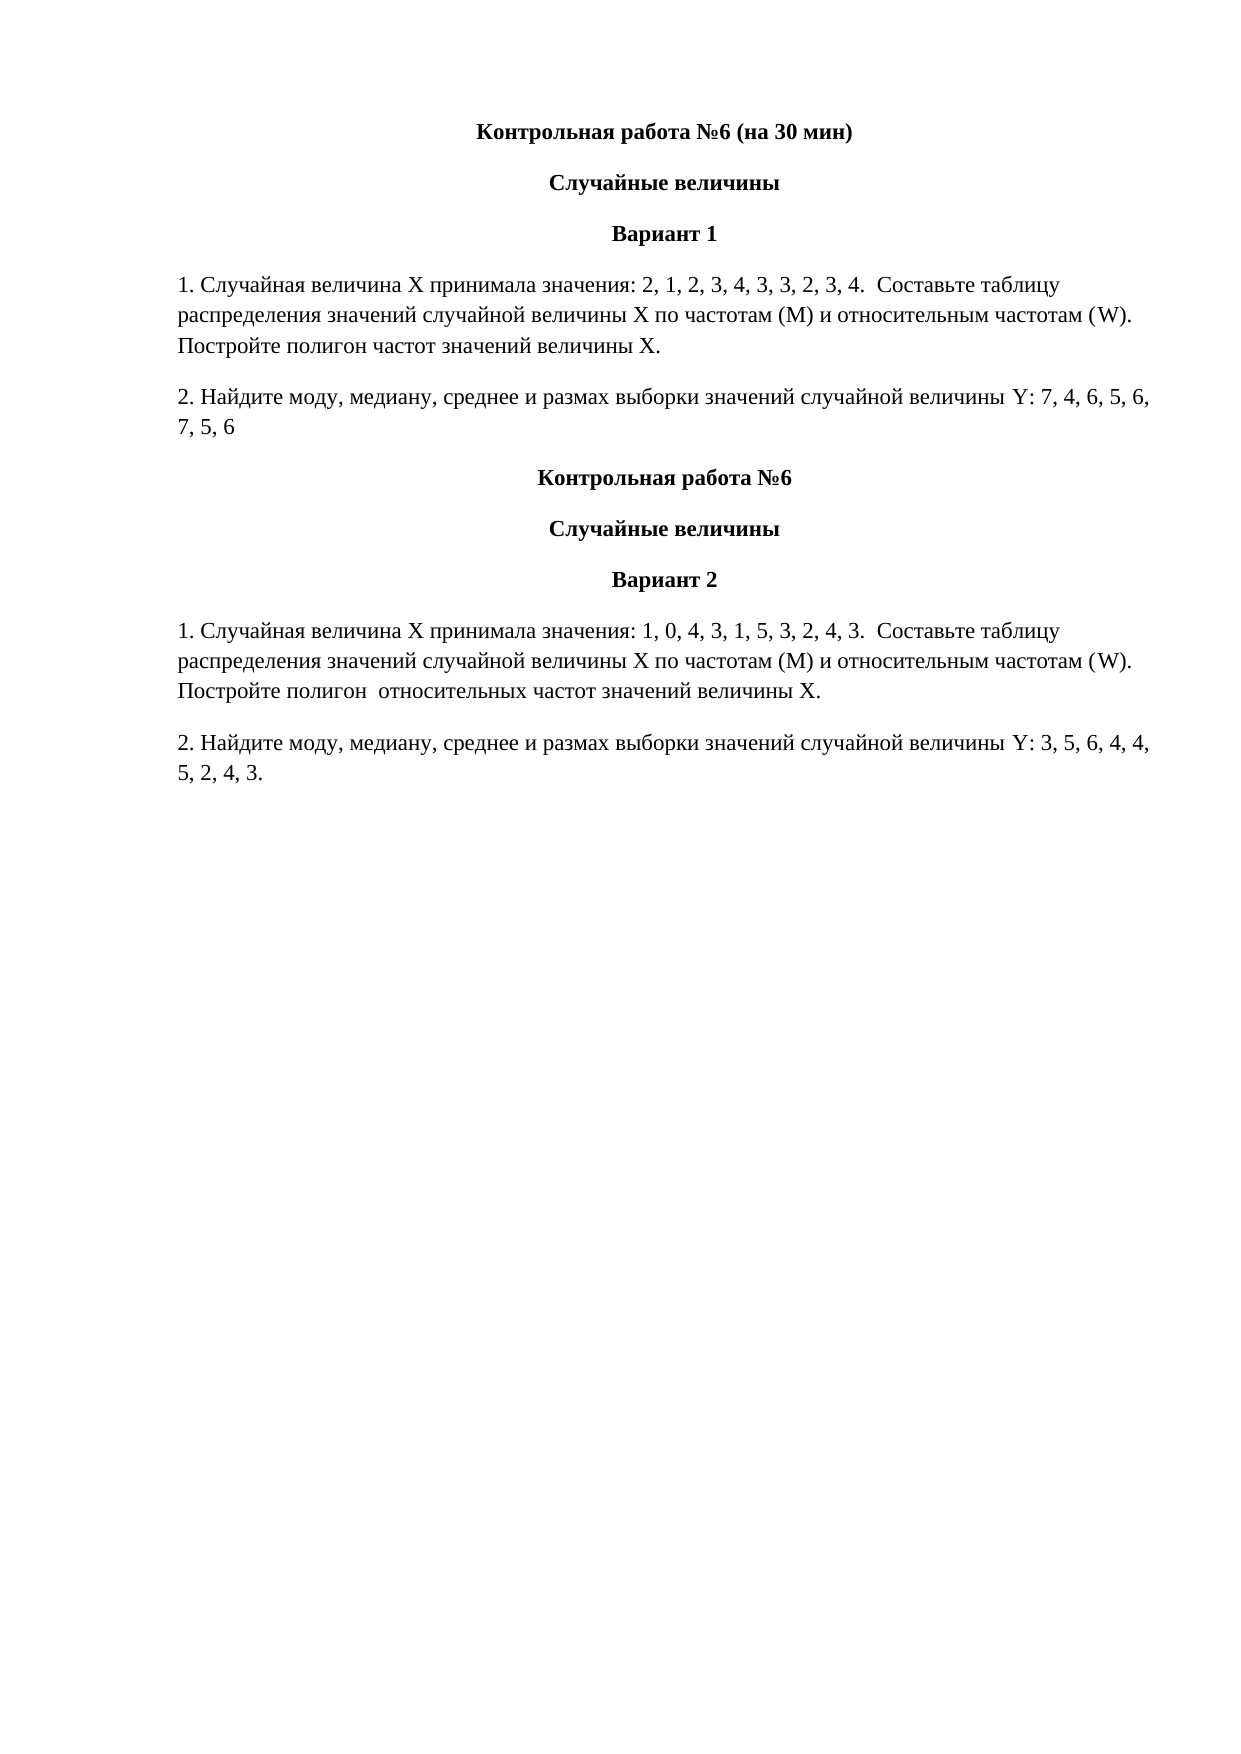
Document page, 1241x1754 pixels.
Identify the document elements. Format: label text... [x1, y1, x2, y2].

text Вариант 1 [177, 220, 1152, 247]
text Случайные величины [177, 169, 1152, 196]
text Контрольная работа №6 (на 30 мин) [177, 118, 1152, 144]
text 2. Найдите моду, медиану, среднее и размах выборки значений случайной величины Y: 7, 4, 6, 5, 6, 7, 5, 6 [177, 383, 1152, 439]
text Вариант 2 [177, 566, 1152, 592]
text Случайные величины [177, 515, 1152, 541]
text 1. Случайная величина Х принимала значения: 2, 1, 2, 3, 4, 3, 3, 2, 3, 4. Составьте таблицу распределения значений случайной величины Х по частотам (М) и относительным частотам (W). Постройте полигон частот значений величины Х. [177, 271, 1152, 358]
text 1. Случайная величина Х принимала значения: 1, 0, 4, 3, 1, 5, 3, 2, 4, 3. Составьте таблицу распределения значений случайной величины Х по частотам (М) и относительным частотам (W). Постройте полигон относительных частот значений величины Х. [177, 617, 1152, 704]
text Контрольная работа №6 [177, 464, 1152, 490]
text 2. Найдите моду, медиану, среднее и размах выборки значений случайной величины Y: 3, 5, 6, 4, 4, 5, 2, 4, 3. [177, 728, 1152, 785]
